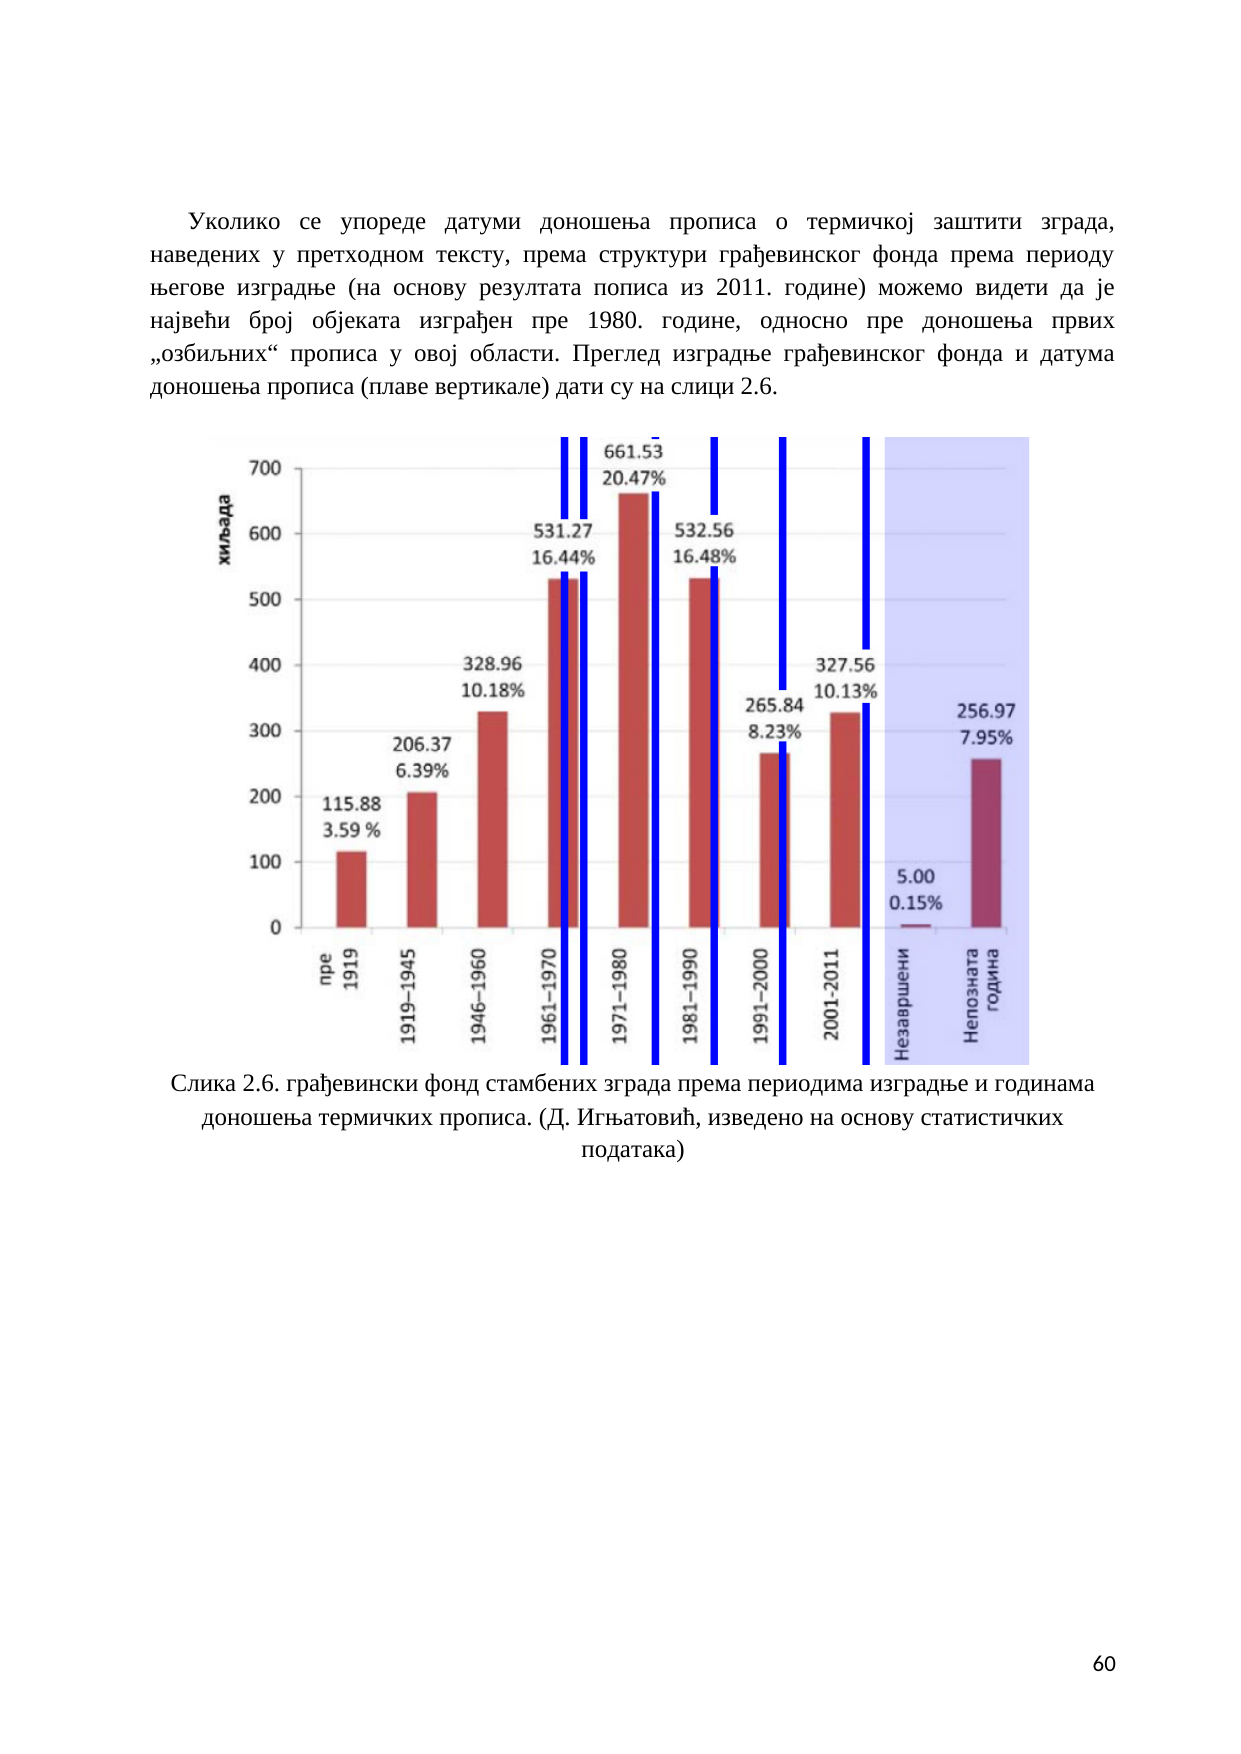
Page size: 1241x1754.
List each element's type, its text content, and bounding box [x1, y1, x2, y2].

text Уколико се упореде датуми доношења прописа о термичкој заштити зграда, наведених у претходном тексту, према структури грађевинског фонда према периоду његове изградње (на основу резултата пописа из 2011. године) можемо видети да је највећи број објеката изграђен пре 1980. године, односно пре доношења првих „озбиљних“ прописа у овој области. Преглед изградње грађевинског фонда и датума доношења прописа (плаве вертикале) дати су на слици 2.6. [150, 206, 1116, 400]
text Слика 2.6. грађевински фонд стамбених зграда према периодима изградње и годинама доношења термичких прописа. (Д. Игњатовић, изведено на основу статистичких података) [150, 1068, 1116, 1163]
picture [209, 437, 1057, 1065]
